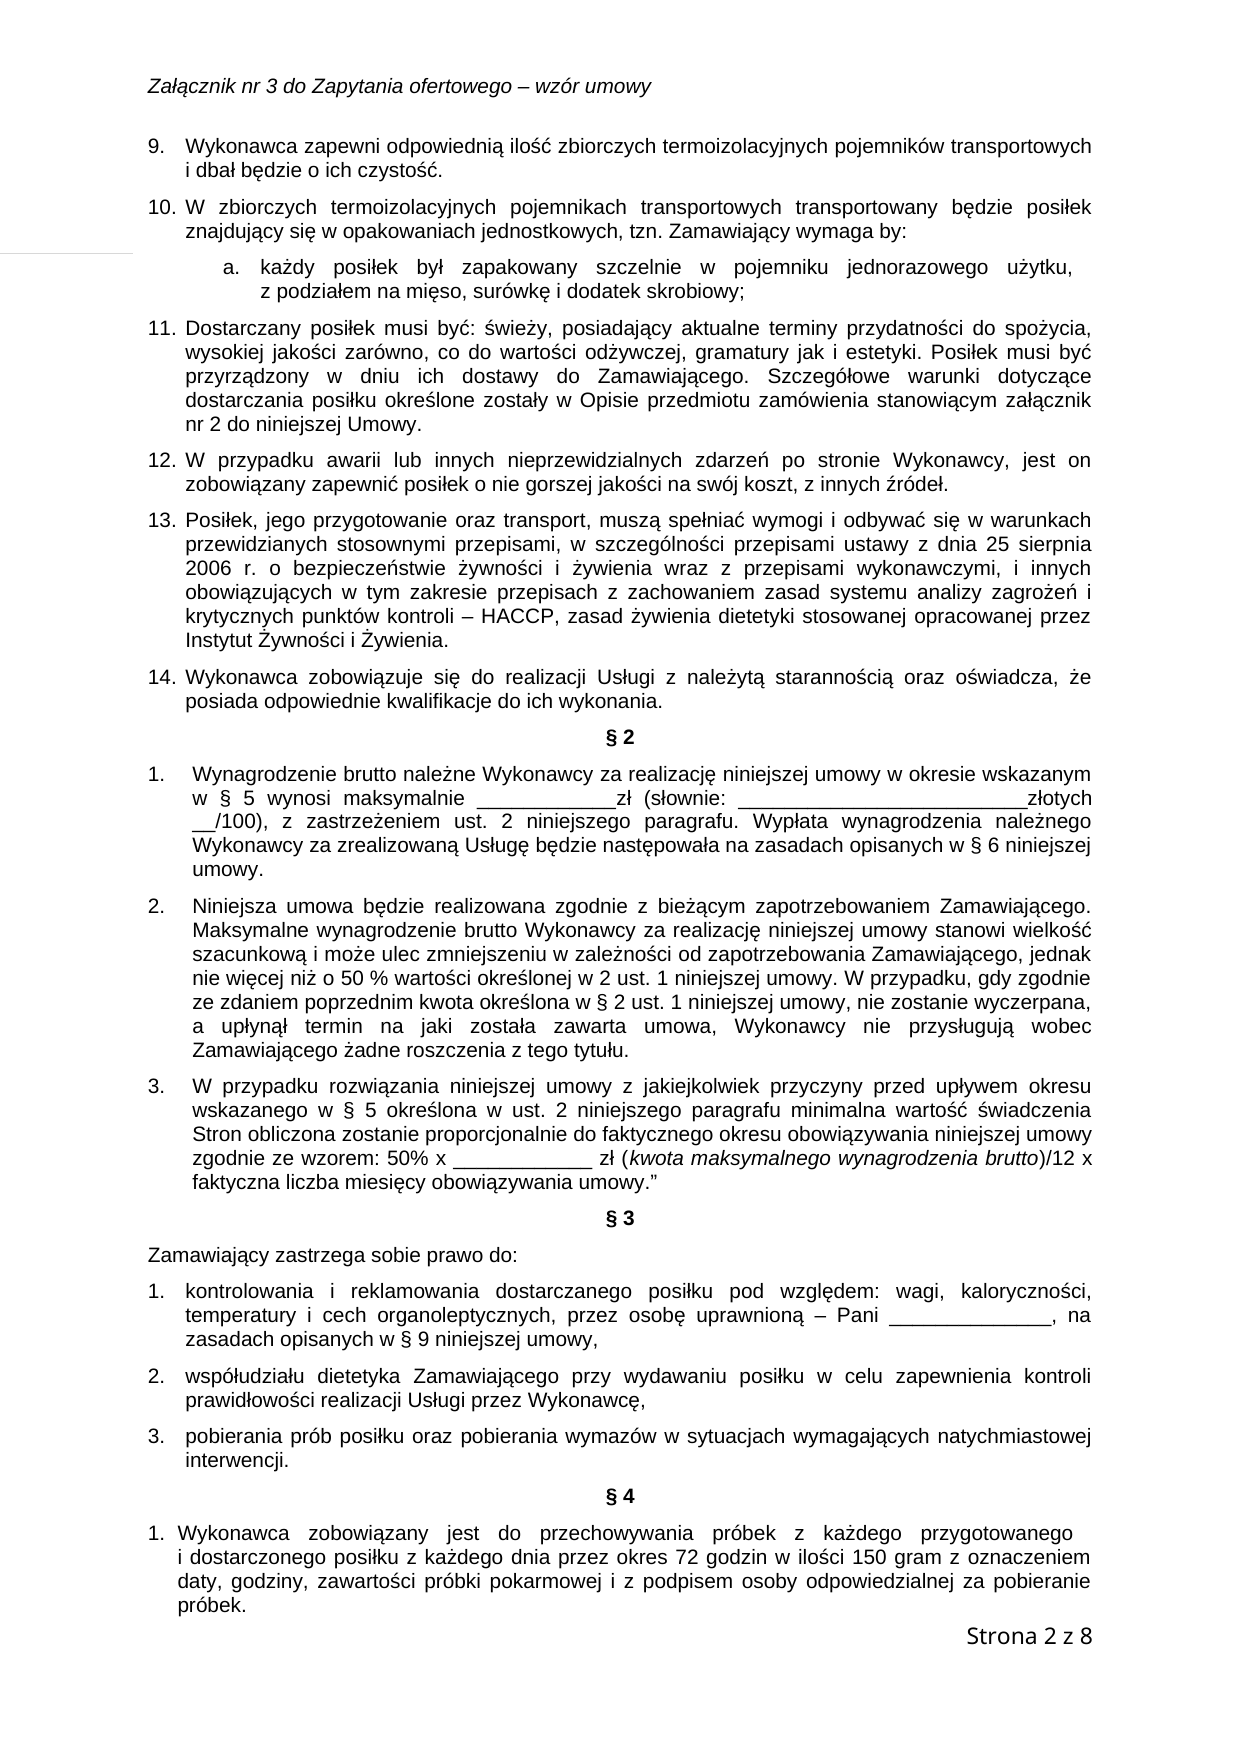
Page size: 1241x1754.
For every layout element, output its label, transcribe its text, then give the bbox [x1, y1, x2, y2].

list W przypadku awarii lub innych nieprzewidzialnych zdarzeń po stronie Wykonawcy, jest on zobowiązany zapewnić posiłek o nie gorszej jakości na swój koszt, z innych źródeł. [148, 448, 1092, 496]
list pobierania prób posiłku oraz pobierania wymazów w sytuacjach wymagających natychmiastowej interwencji. [148, 1424, 1092, 1472]
text Zamawiający zastrzega sobie prawo do: [148, 1243, 1092, 1267]
list kontrolowania i reklamowania dostarczanego posiłku pod względem: wagi, kaloryczności, temperatury i cech organoleptycznych, przez osobę uprawnioną – Pani ______________, na zasadach opisanych w § 9 niniejszej umowy, [148, 1279, 1092, 1351]
text § 2 [148, 725, 1092, 749]
list W przypadku rozwiązania niniejszej umowy z jakiejkolwiek przyczyny przed upływem okresu wskazanego w § 5 określona w ust. 2 niniejszego paragrafu minimalna wartość świadczenia Stron obliczona zostanie proporcjonalnie do faktycznego okresu obowiązywania niniejszej umowy zgodnie ze wzorem: 50% x ____________ zł (kwota maksymalnego wynagrodzenia brutto)/12 x faktyczna liczba miesięcy obowiązywania umowy.” [148, 1074, 1092, 1194]
list Wynagrodzenie brutto należne Wykonawcy za realizację niniejszej umowy w okresie wskazanym w § 5 wynosi maksymalnie ____________zł (słownie: _________________________złotych __/100), z zastrzeżeniem ust. 2 niniejszego paragrafu. Wypłata wynagrodzenia należnego Wykonawcy za zrealizowaną Usługę będzie następowała na zasadach opisanych w § 6 niniejszej umowy. [148, 761, 1092, 881]
list W zbiorczych termoizolacyjnych pojemnikach transportowych transportowany będzie posiłek znajdujący się w opakowaniach jednostkowych, tzn. Zamawiający wymaga by: [148, 195, 1092, 243]
text § 3 [148, 1206, 1092, 1230]
list Wykonawca zapewni odpowiednią ilość zbiorczych termoizolacyjnych pojemników transportowych i dbał będzie o ich czystość. [148, 134, 1092, 182]
list każdy posiłek był zapakowany szczelnie w pojemniku jednorazowego użytku, z podziałem na mięso, surówkę i dodatek skrobiowy; [223, 255, 1092, 303]
list Wykonawca zobowiązany jest do przechowywania próbek z każdego przygotowanego i dostarczonego posiłku z każdego dnia przez okres 72 godzin w ilości 150 gram z oznaczeniem daty, godziny, zawartości próbki pokarmowej i z podpisem osoby odpowiedzialnej za pobieranie próbek. [148, 1521, 1092, 1617]
list Niniejsza umowa będzie realizowana zgodnie z bieżącym zapotrzebowaniem Zamawiającego. Maksymalne wynagrodzenie brutto Wykonawcy za realizację niniejszej umowy stanowi wielkość szacunkową i może ulec zmniejszeniu w zależności od zapotrzebowania Zamawiającego, jednak nie więcej niż o 50 % wartości określonej w 2 ust. 1 niniejszej umowy. W przypadku, gdy zgodnie ze zdaniem poprzednim kwota określona w § 2 ust. 1 niniejszej umowy, nie zostanie wyczerpana, a upłynął termin na jaki została zawarta umowa, Wykonawcy nie przysługują wobec Zamawiającego żadne roszczenia z tego tytułu. [148, 894, 1092, 1061]
list Wykonawca zobowiązuje się do realizacji Usługi z należytą starannością oraz oświadcza, że posiada odpowiednie kwalifikacje do ich wykonania. [148, 664, 1092, 712]
list współudziału dietetyka Zamawiającego przy wydawaniu posiłku w celu zapewnienia kontroli prawidłowości realizacji Usługi przez Wykonawcę, [148, 1363, 1092, 1411]
list Posiłek, jego przygotowanie oraz transport, muszą spełniać wymogi i odbywać się w warunkach przewidzianych stosownymi przepisami, w szczególności przepisami ustawy z dnia 25 sierpnia 2006 r. o bezpieczeństwie żywności i żywienia wraz z przepisami wykonawczymi, i innych obowiązujących w tym zakresie przepisach z zachowaniem zasad systemu analizy zagrożeń i krytycznych punktów kontroli – HACCP, zasad żywienia dietetyki stosowanej opracowanej przez Instytut Żywności i Żywienia. [148, 508, 1092, 652]
text § 4 [148, 1484, 1092, 1508]
list Dostarczany posiłek musi być: świeży, posiadający aktualne terminy przydatności do spożycia, wysokiej jakości zarówno, co do wartości odżywczej, gramatury jak i estetyki. Posiłek musi być przyrządzony w dniu ich dostawy do Zamawiającego. Szczegółowe warunki dotyczące dostarczania posiłku określone zostały w Opisie przedmiotu zamówienia stanowiącym załącznik nr 2 do niniejszej Umowy. [148, 316, 1092, 435]
